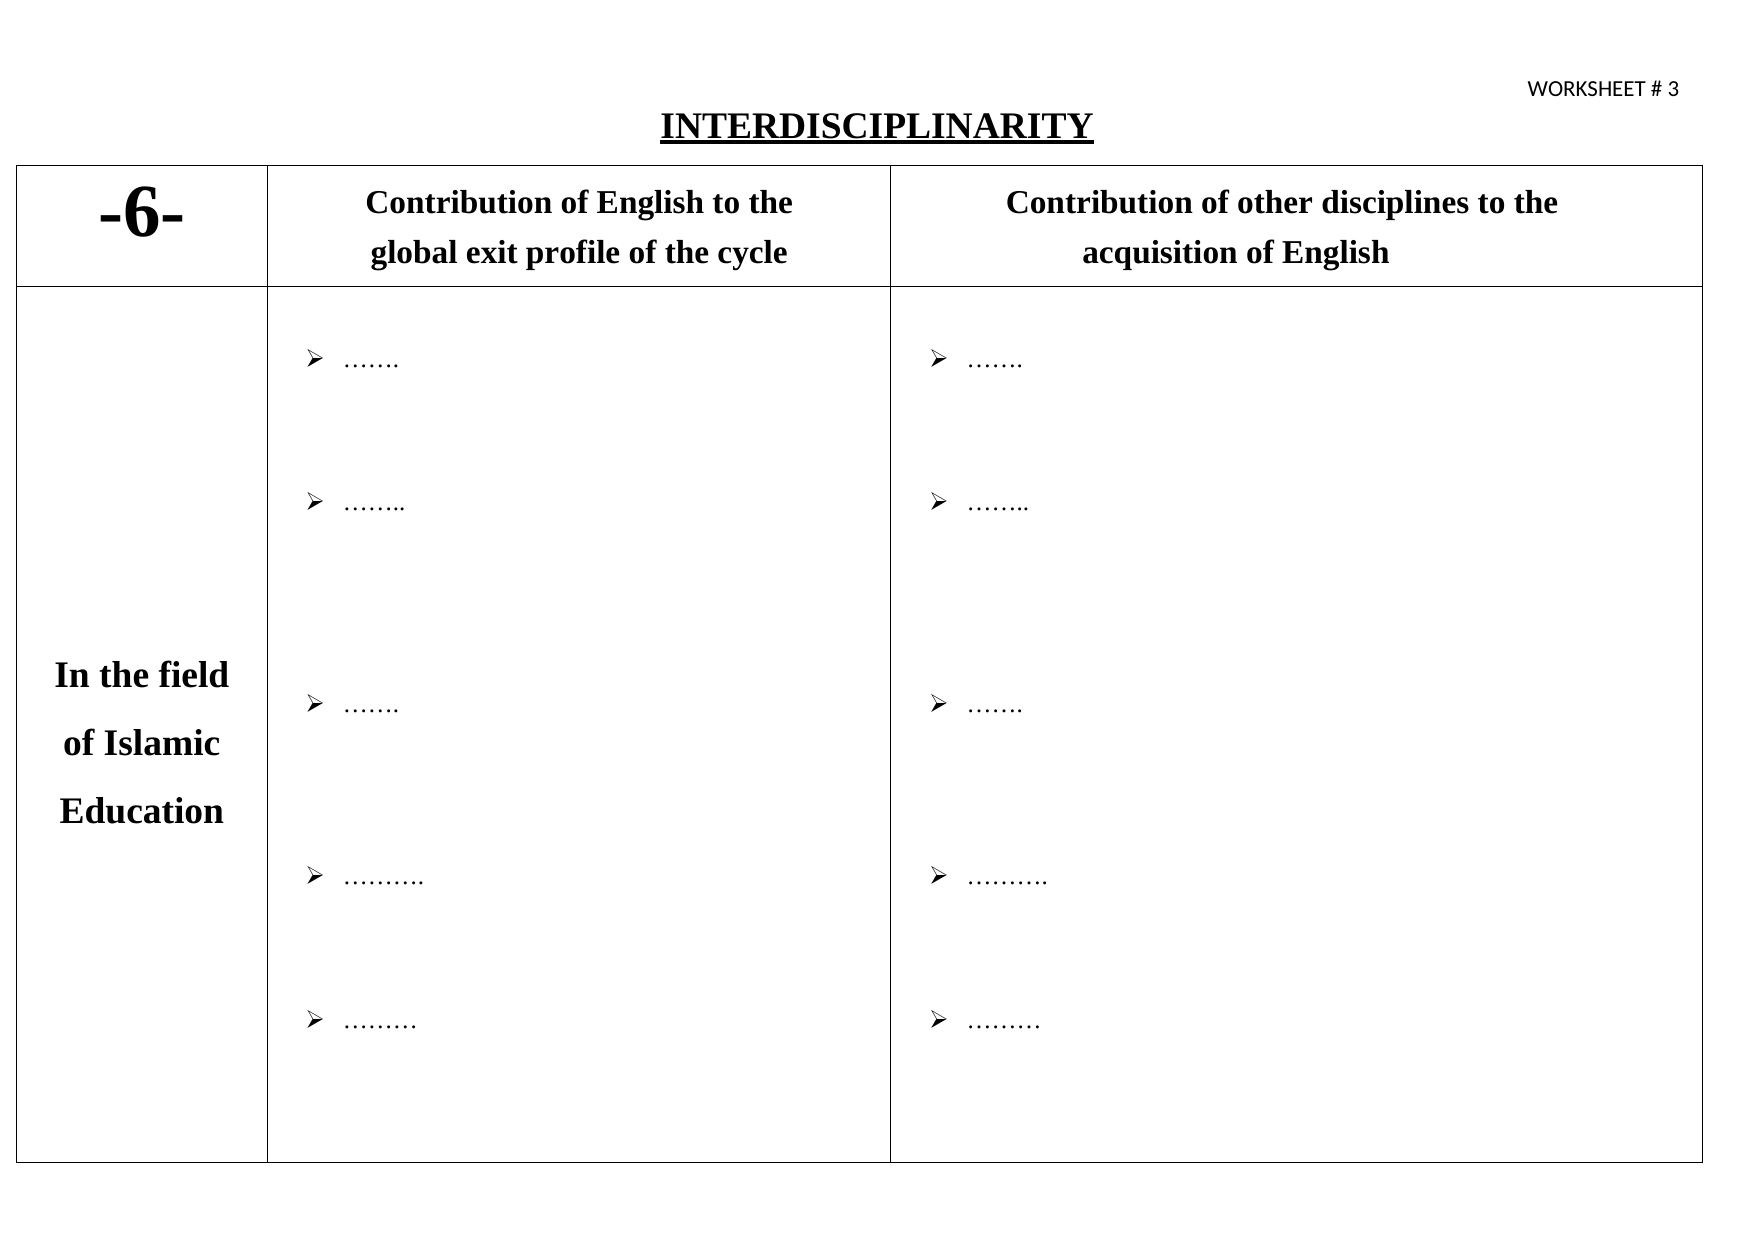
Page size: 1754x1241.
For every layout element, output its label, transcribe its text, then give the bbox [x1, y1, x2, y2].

table_cell ……. …….. ……. ………. ……… [268, 287, 890, 1162]
table_header Contribution of English to the global exit profile of the cycle [268, 166, 890, 286]
text INTERDISCIPLINARITY [75, 102, 1679, 146]
table_header Contribution of other disciplines to the acquisition of English [891, 166, 1702, 286]
table_cell In the field of Islamic Education [17, 287, 267, 1162]
table_header -6- [17, 166, 267, 286]
table_cell ……. …….. ……. ………. ……… [891, 287, 1702, 1162]
